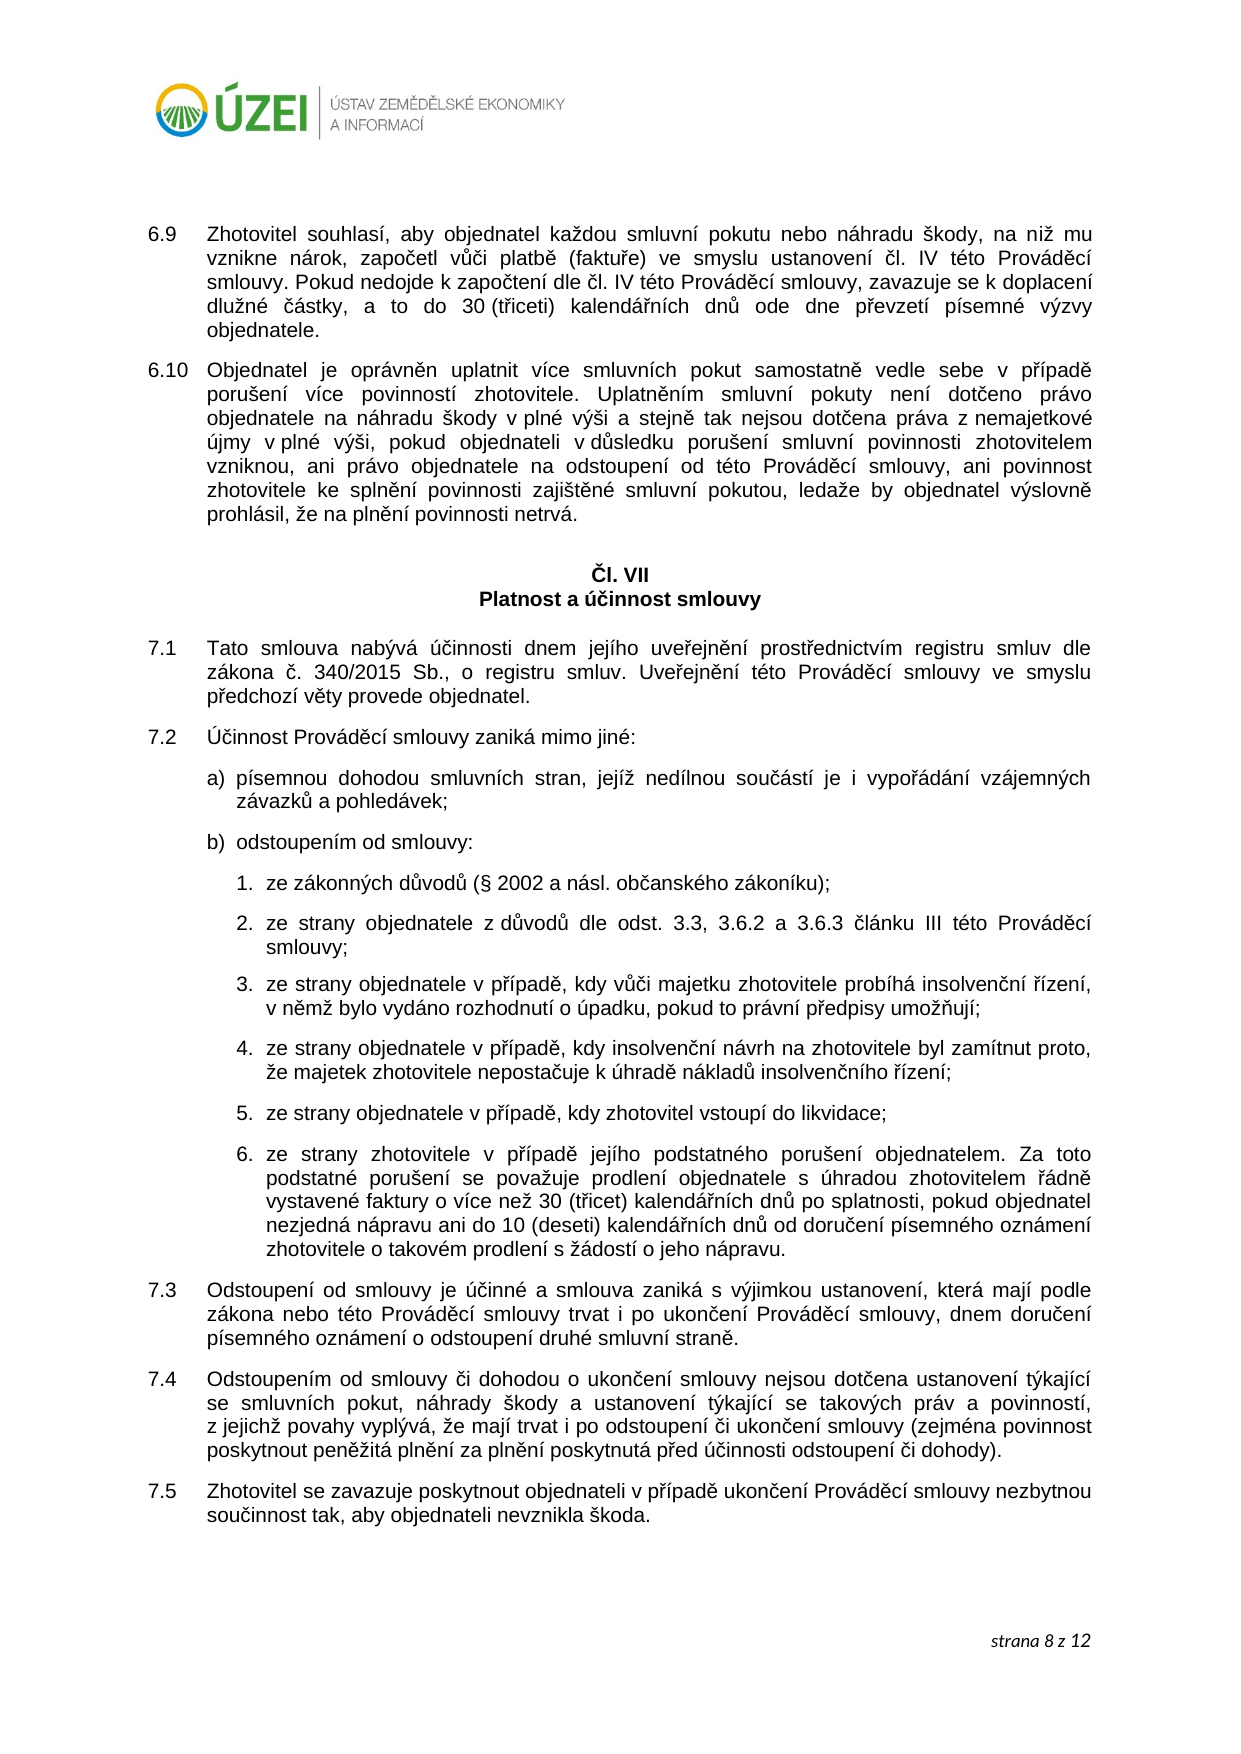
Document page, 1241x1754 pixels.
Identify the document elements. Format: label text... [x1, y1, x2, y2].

text 7.5 Zhotovitel se zavazuje poskytnout objednateli v případě ukončení Prováděcí smlouvy nezbytnou součinnost tak, aby objednateli nevznikla škoda. [148, 1479, 1093, 1527]
text 4. ze strany objednatele v případě, kdy insolvenční návrh na zhotovitele byl zamítnut proto, že majetek zhotovitele nepostačuje k úhradě nákladů insolvenčního řízení; [236, 1036, 1093, 1084]
text 6.9 Zhotovitel souhlasí, aby objednatel každou smluvní pokutu nebo náhradu škody, na niž mu vznikne nárok, započetl vůči platbě (faktuře) ve smyslu ustanovení čl. IV této Prováděcí smlouvy. Pokud nedojde k započtení dle čl. IV této Prováděcí smlouvy, zavazuje se k doplacení dlužné částky, a to do 30 (třiceti) kalendářních dnů ode dne převzetí písemné výzvy objednatele. [148, 222, 1093, 341]
text a) písemnou dohodou smluvních stran, jejíž nedílnou součástí je i vypořádání vzájemných závazků a pohledávek; [207, 765, 1093, 813]
text 7.3 Odstoupení od smlouvy je účinné a smlouva zaniká s výjimkou ustanovení, která mají podle zákona nebo této Prováděcí smlouvy trvat i po ukončení Prováděcí smlouvy, dnem doručení písemného oznámení o odstoupení druhé smluvní straně. [148, 1278, 1093, 1350]
text 7.1 Tato smlouva nabývá účinnosti dnem jejího uveřejnění prostřednictvím registru smluv dle zákona č. 340/2015 Sb., o registru smluv. Uveřejnění této Prováděcí smlouvy ve smyslu předchozí věty provede objednatel. [148, 636, 1093, 708]
text 1. ze zákonných důvodů (§ 2002 a násl. občanského zákoníku); [236, 871, 1093, 894]
text Čl. VII [148, 563, 1093, 587]
text 6. ze strany zhotovitele v případě jejího podstatného porušení objednatelem. Za toto podstatné porušení se považuje prodlení objednatele s úhradou zhotovitelem řádně vystavené faktury o více než 30 (třicet) kalendářních dnů po splatnosti, pokud objednatel nezjedná nápravu ani do 10 (deseti) kalendářních dnů od doručení písemného oznámení zhotovitele o takovém prodlení s žádostí o jeho nápravu. [236, 1141, 1093, 1261]
text 5. ze strany objednatele v případě, kdy zhotovitel vstoupí do likvidace; [236, 1101, 1093, 1125]
list 2. ze strany objednatele z důvodů dle odst. 3.3, 3.6.2 a 3.6.3 článku III této Prováděcí smlouvy; [236, 911, 1093, 959]
text 6.10 Objednatel je oprávněn uplatnit více smluvních pokut samostatně vedle sebe v případě porušení více povinností zhotovitele. Uplatněním smluvní pokuty není dotčeno právo objednatele na náhradu škody v plné výši a stejně tak nejsou dotčena práva z nemajetkové újmy v plné výši, pokud objednateli v důsledku porušení smluvní povinnosti zhotovitelem vzniknou, ani právo objednatele na odstoupení od této Prováděcí smlouvy, ani povinnost zhotovitele ke splnění povinnosti zajištěné smluvní pokutou, ledaže by objednatel výslovně prohlásil, že na plnění povinnosti netrvá. [148, 358, 1093, 526]
text b) odstoupením od smlouvy: [207, 830, 1093, 854]
picture [147, 73, 574, 146]
text 3. ze strany objednatele v případě, kdy vůči majetku zhotovitele probíhá insolvenční řízení, v němž bylo vydáno rozhodnutí o úpadku, pokud to právní předpisy umožňují; [236, 972, 1093, 1019]
text 7.2 Účinnost Prováděcí smlouvy zaniká mimo jiné: [148, 725, 1093, 749]
text 7.4 Odstoupením od smlouvy či dohodou o ukončení smlouvy nejsou dotčena ustanovení týkající se smluvních pokut, náhrady škody a ustanovení týkající se takových práv a povinností, z jejichž povahy vyplývá, že mají trvat i po odstoupení či ukončení smlouvy (zejména povinnost poskytnout peněžitá plnění za plnění poskytnutá před účinnosti odstoupení či dohody). [148, 1366, 1093, 1462]
text Platnost a účinnost smlouvy [148, 587, 1093, 611]
